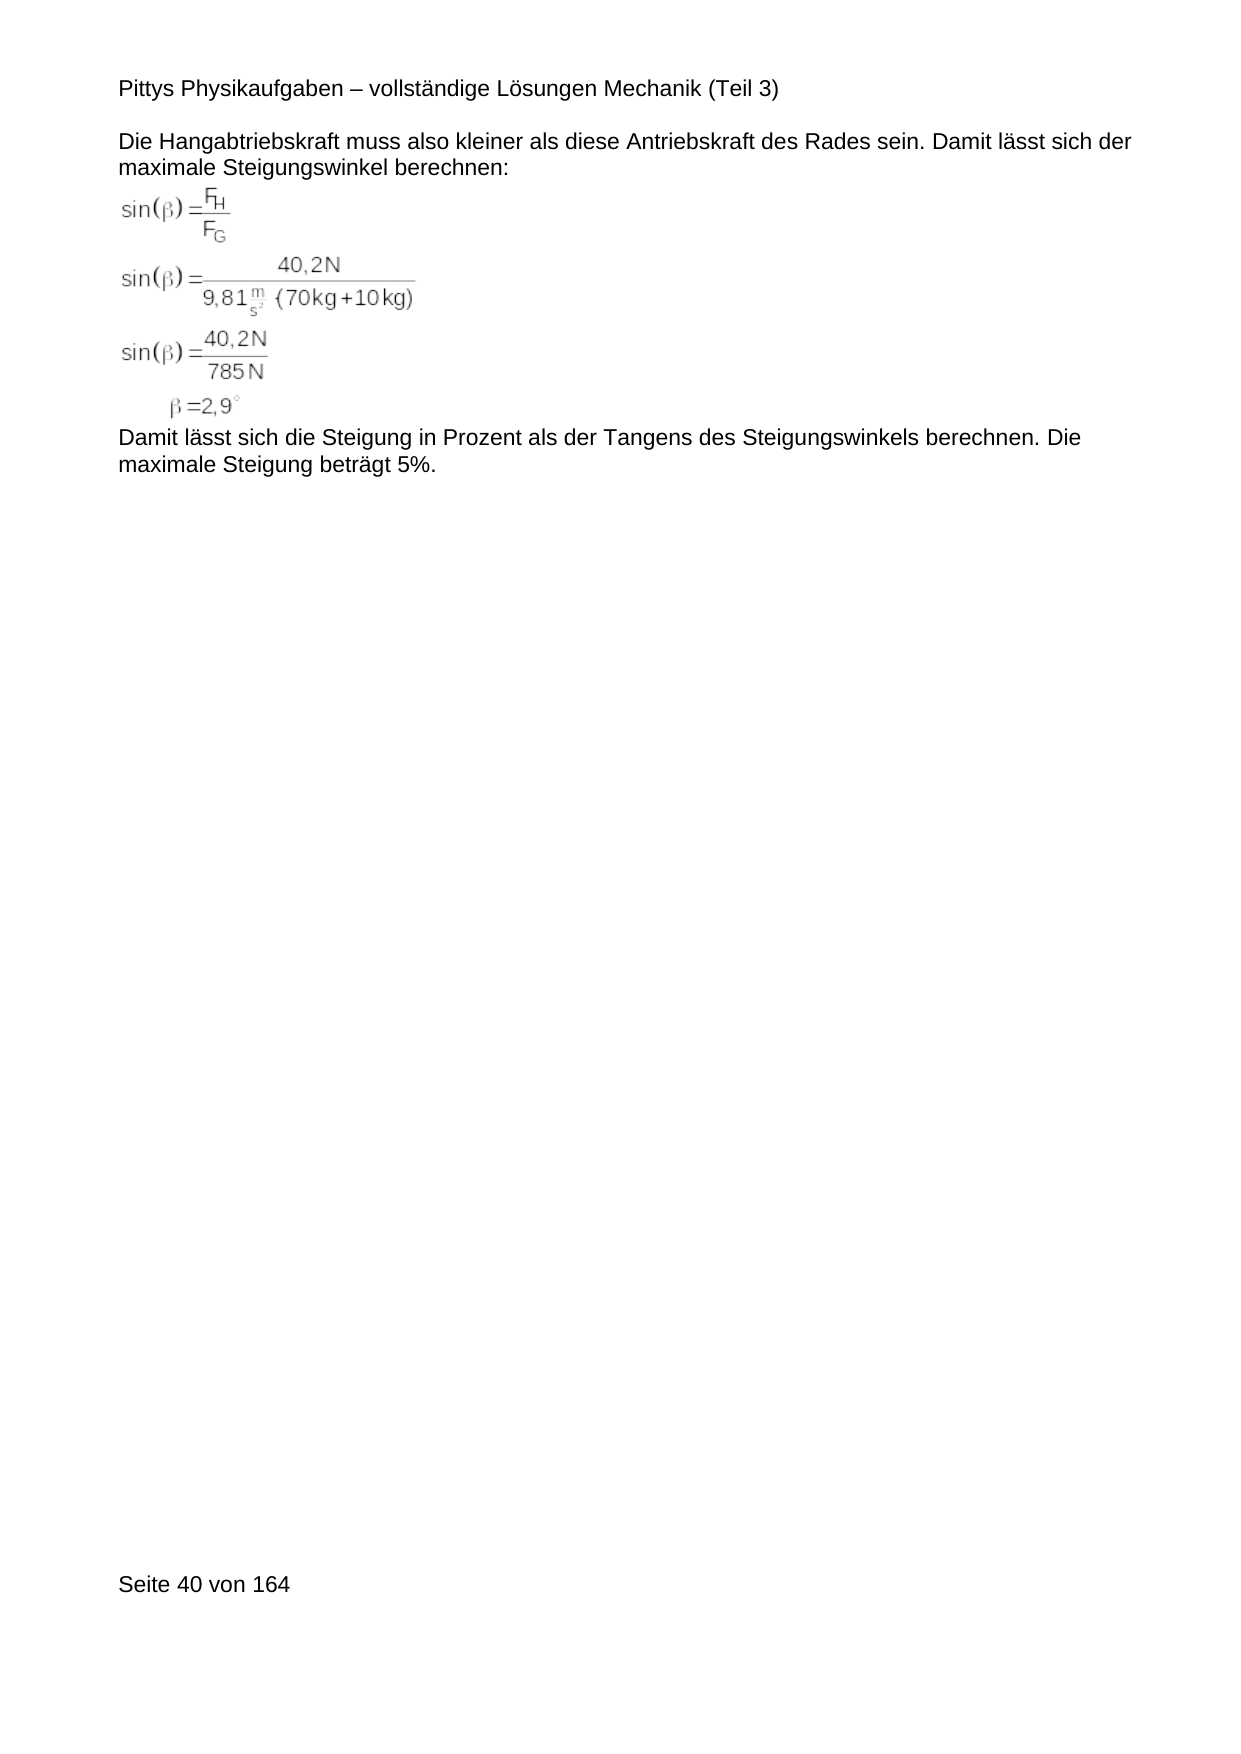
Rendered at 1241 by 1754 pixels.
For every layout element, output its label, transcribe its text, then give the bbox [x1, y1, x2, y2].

text Damit lässt sich die Steigung in Prozent als der Tangens des Steigungswinkels berechnen. Die maximale Steigung beträgt 5%. [118, 424, 1152, 477]
text Die Hangabtriebskraft muss also kleiner als diese Antriebskraft des Rades sein. Damit lässt sich der maximale Steigungswinkel berechnen: [118, 128, 1152, 180]
